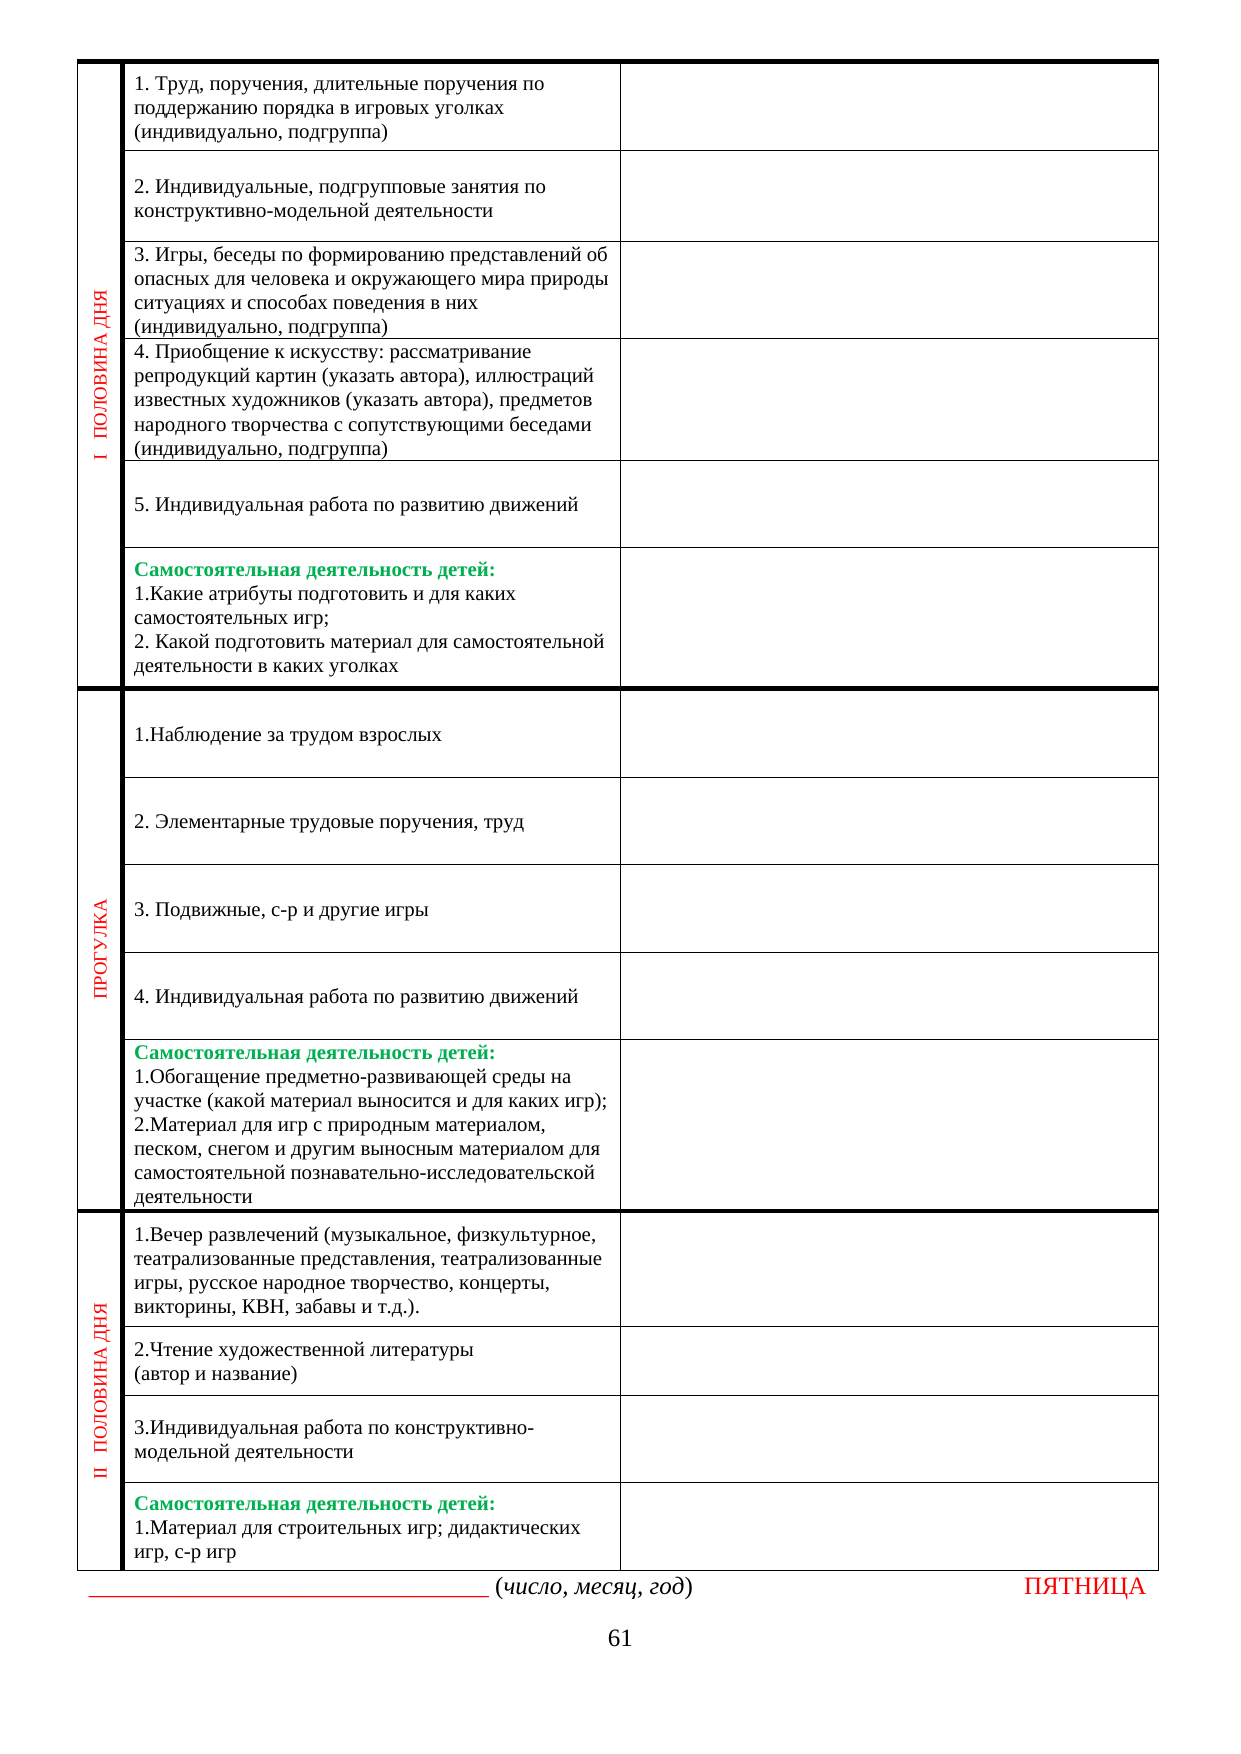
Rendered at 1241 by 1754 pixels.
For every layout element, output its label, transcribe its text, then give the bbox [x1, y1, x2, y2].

table_header 1. Труд, поручения, длительные поручения по поддержанию порядка в игровых уголках (индивидуально, подгруппа) [125, 64, 620, 150]
table_cell [621, 1213, 1158, 1326]
table_cell 4. Приобщение к искусству: рассматривание репродукций картин (указать автора), иллюстраций известных художников (указать автора), предметов народного творчества с сопутствующими беседами (индивидуально, подгруппа) [125, 339, 620, 459]
table_cell 1.Вечер развлечений (музыкальное, физкультурное, театрализованные представления, театрализованные игры, русское народное творчество, концерты, викторины, КВН, забавы и т.д.). [125, 1213, 620, 1326]
table_cell [621, 691, 1158, 777]
table_cell [621, 339, 1158, 459]
table_cell Самостоятельная деятельность детей: 1.Материал для строительных игр; дидактических игр, с-р игр [125, 1483, 620, 1570]
table_cell [621, 461, 1158, 547]
table_cell 2. Элементарные трудовые поручения, труд [125, 778, 620, 864]
table_cell II ПОЛОВИНА ДНЯ [78, 1213, 120, 1570]
table_cell [621, 1327, 1158, 1395]
table_cell [621, 242, 1158, 338]
table_cell 2.Чтение художественной литературы (автор и название) [125, 1327, 620, 1395]
table_cell [621, 865, 1158, 952]
table_cell [621, 1483, 1158, 1570]
table_cell ПРОГУЛКА [78, 691, 120, 1208]
table_cell 3. Игры, беседы по формированию представлений об опасных для человека и окружающего мира природы ситуациях и способах поведения в них (индивидуально, подгруппа) [125, 242, 620, 338]
table_cell 1.Наблюдение за трудом взрослых [125, 691, 620, 777]
table_cell [621, 151, 1158, 241]
table_header I ПОЛОВИНА ДНЯ [78, 64, 120, 686]
table_cell Самостоятельная деятельность детей: 1.Обогащение предметно-развивающей среды на участке (какой материал выносится и для каких игр); 2.Материал для игр с природным материалом, песком, снегом и другим выносным материалом для самостоятельной познавательно-исследовательской деятельности [125, 1040, 620, 1208]
table_cell [621, 778, 1158, 864]
table_cell [621, 953, 1158, 1039]
text ________________________________ (число, месяц, год) ПЯТНИЦА [89, 1571, 1152, 1600]
table_cell [621, 548, 1158, 686]
table_cell 3. Подвижные, с-р и другие игры [125, 865, 620, 952]
table_cell 4. Индивидуальная работа по развитию движений [125, 953, 620, 1039]
table_cell [621, 1396, 1158, 1482]
table_header [621, 64, 1158, 150]
table_cell [621, 1040, 1158, 1208]
table_cell Самостоятельная деятельность детей: 1.Какие атрибуты подготовить и для каких самостоятельных игр; 2. Какой подготовить материал для самостоятельной деятельности в каких уголках [125, 548, 620, 686]
table_cell 2. Индивидуальные, подгрупповые занятия по конструктивно-модельной деятельности [125, 151, 620, 241]
table_cell 5. Индивидуальная работа по развитию движений [125, 461, 620, 547]
table_cell 3.Индивидуальная работа по конструктивно-модельной деятельности [125, 1396, 620, 1482]
